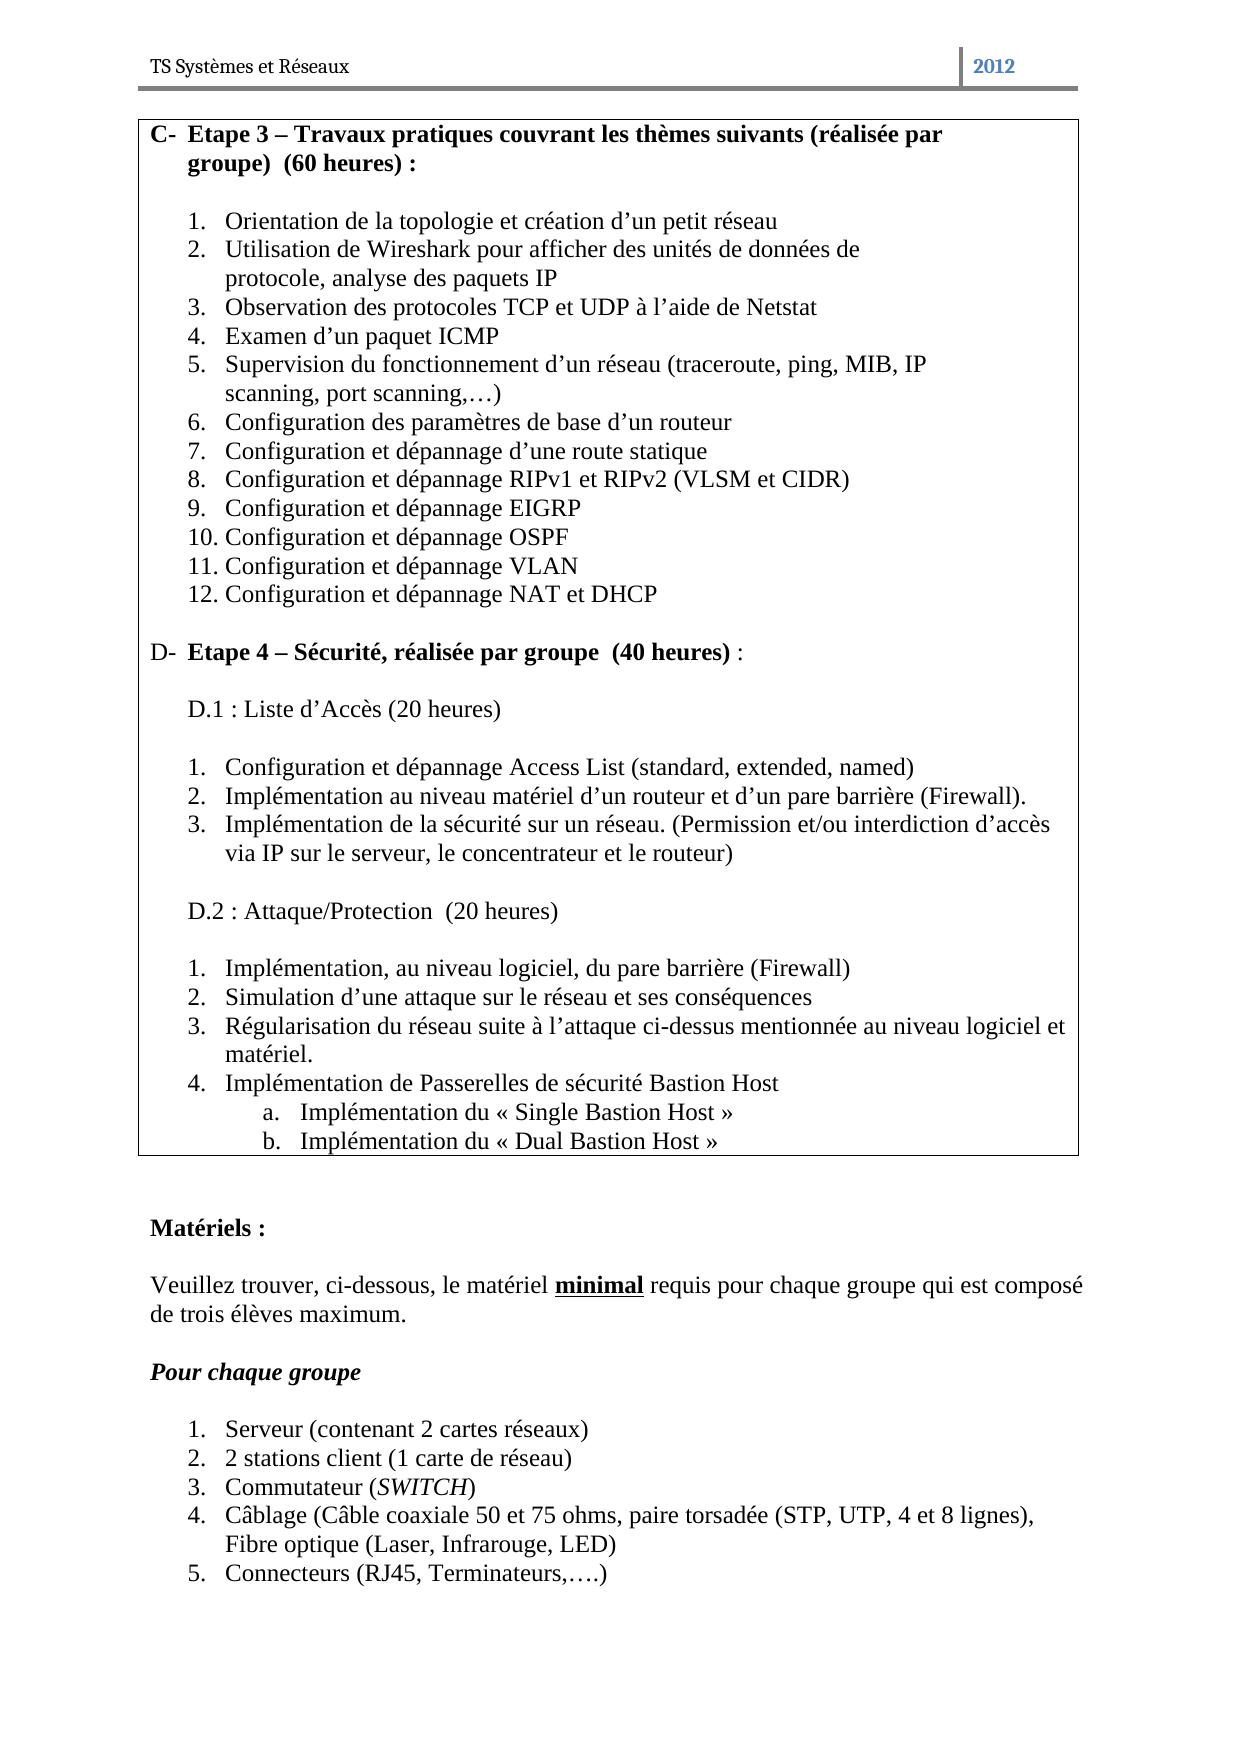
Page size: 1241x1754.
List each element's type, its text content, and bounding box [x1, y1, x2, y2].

list 2 stations client (1 carte de réseau) [187, 1443, 1090, 1472]
list Connecteurs (RJ45, Terminateurs,….) [187, 1558, 1090, 1587]
list Câblage (Câble coaxiale 50 et 75 ohms, paire torsadée (STP, UTP, 4 et 8 lignes), Fibre optique (Laser, Infrarouge, LED) [187, 1501, 1090, 1558]
text Matériels : [150, 1213, 1090, 1242]
text Veuillez trouver, ci-dessous, le matériel minimal requis pour chaque groupe qui est composé de trois élèves maximum. [150, 1271, 1090, 1328]
list Commutateur (SWITCH) [187, 1472, 1090, 1501]
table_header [139, 120, 1078, 1154]
list Serveur (contenant 2 cartes réseaux) [187, 1414, 1090, 1443]
text Pour chaque groupe [150, 1357, 1090, 1386]
